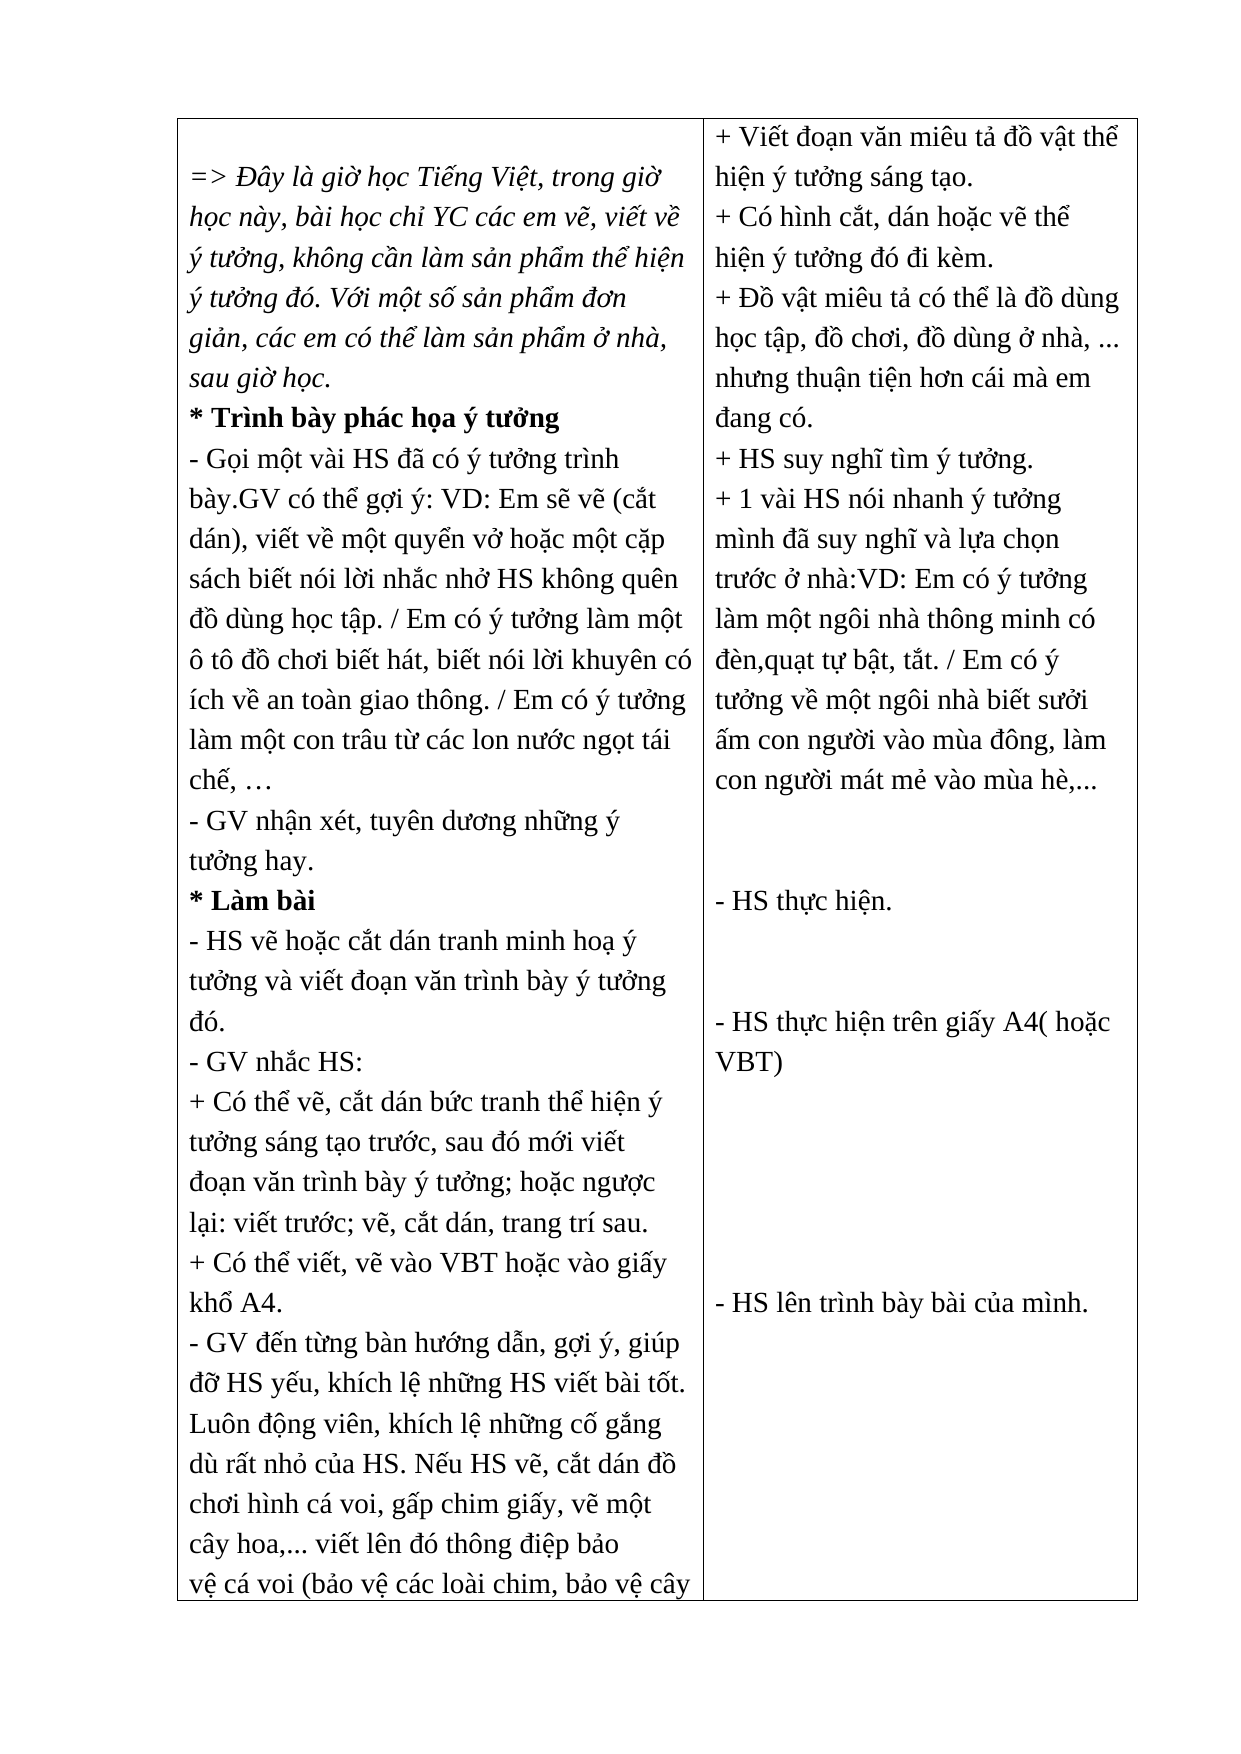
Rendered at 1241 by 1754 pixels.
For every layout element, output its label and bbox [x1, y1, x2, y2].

table_cell [704, 119, 1137, 1600]
table_cell [178, 119, 703, 1600]
